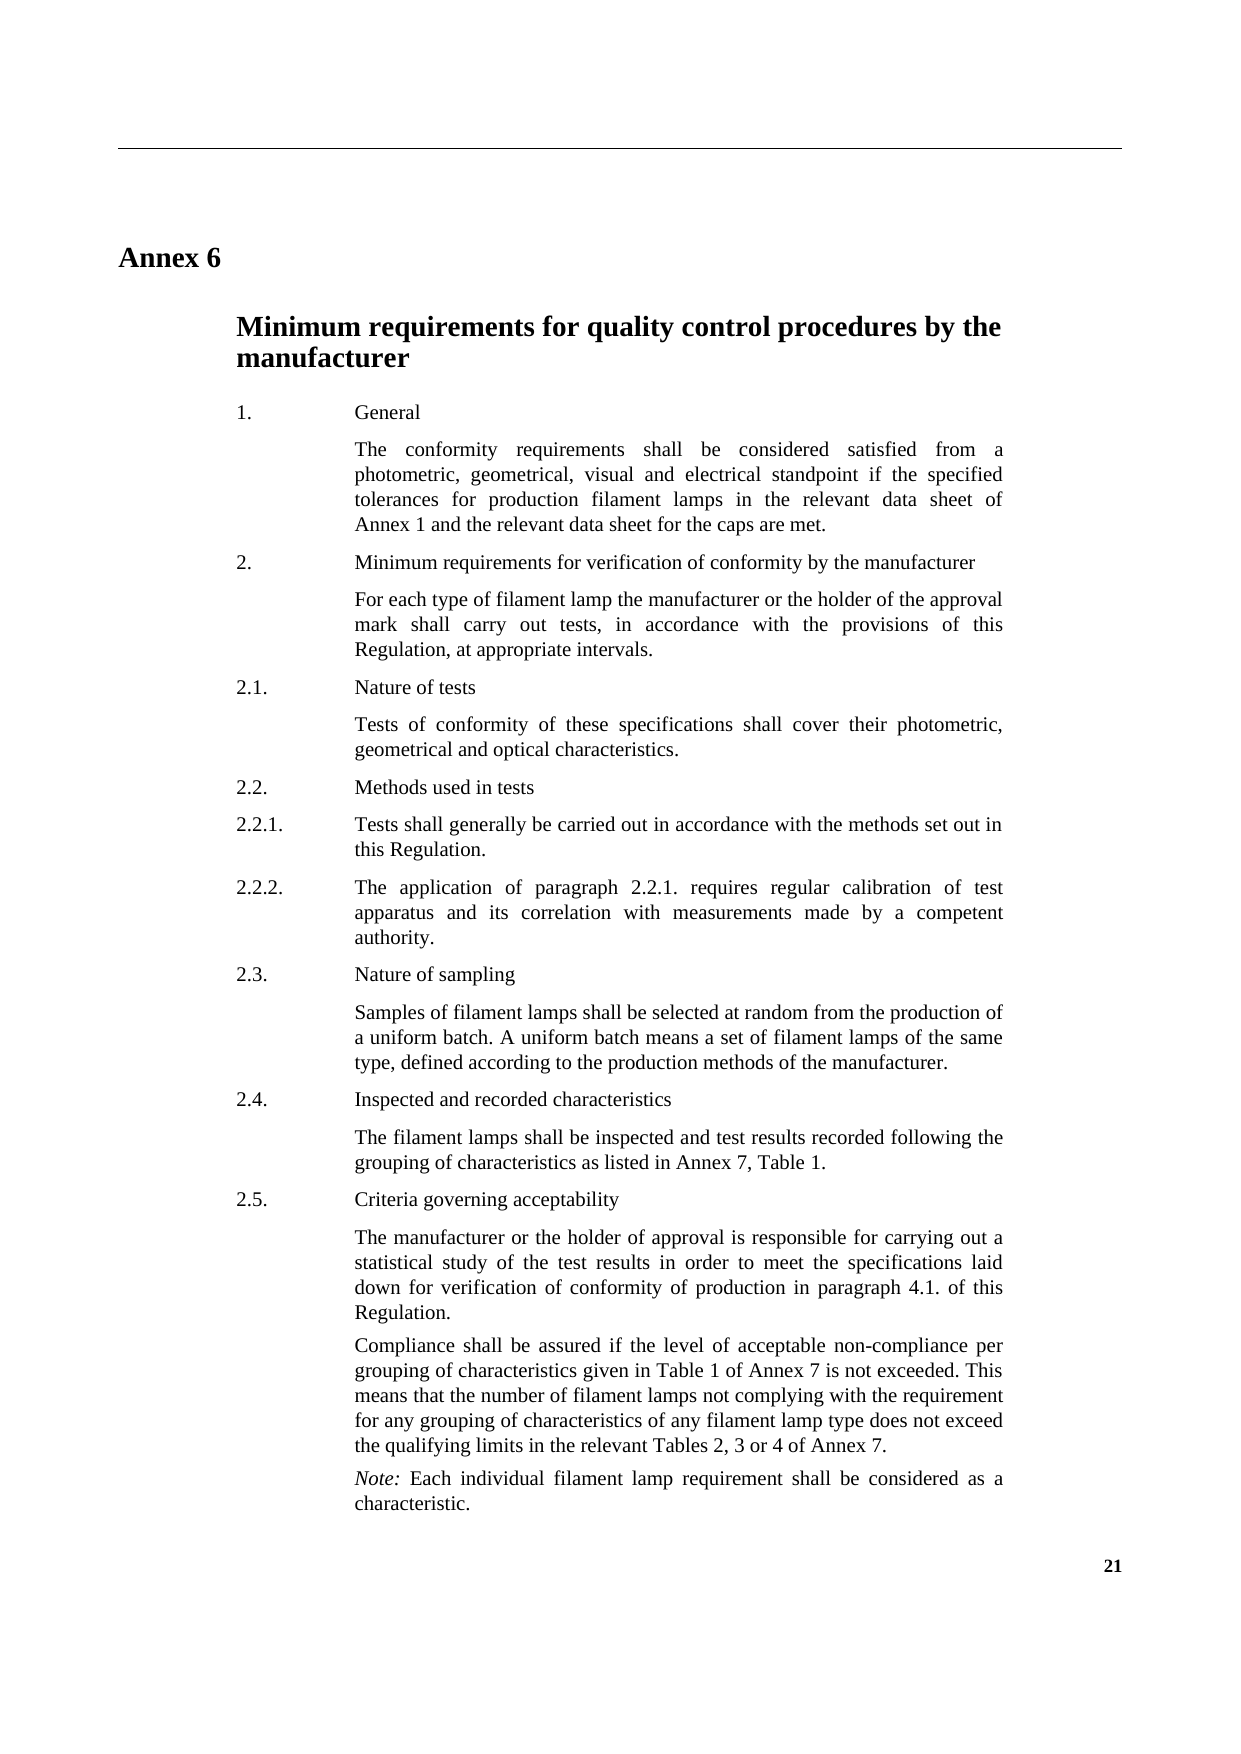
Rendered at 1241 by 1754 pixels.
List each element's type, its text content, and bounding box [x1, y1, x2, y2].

text 2.2.1. Tests shall generally be carried out in accordance with the methods set out in this Regulation. [236, 811, 1004, 861]
text Samples of filament lamps shall be selected at random from the production of a uniform batch. A uniform batch means a set of filament lamps of the same type, defined according to the production methods of the manufacturer. [236, 999, 1004, 1074]
text The conformity requirements shall be considered satisfied from a photometric, geometrical, visual and electrical standpoint if the specified tolerances for production filament lamps in the relevant data sheet of Annex 1 and the relevant data sheet for the caps are met. [236, 436, 1004, 536]
text 2.2. Methods used in tests [236, 774, 1004, 799]
text Minimum requirements for quality control procedures by the manufacturer [118, 311, 1004, 374]
text Note: Each individual filament lamp requirement shall be considered as a characteristic. [236, 1465, 1004, 1515]
text Tests of conformity of these specifications shall cover their photometric, geometrical and optical characteristics. [236, 711, 1004, 761]
text Compliance shall be assured if the level of acceptable non-compliance per grouping of characteristics given in Table 1 of Annex 7 is not exceeded. This means that the number of filament lamps not complying with the requirement for any grouping of characteristics of any filament lamp type does not exceed the qualifying limits in the relevant Tables 2, 3 or 4 of Annex 7. [236, 1332, 1004, 1457]
text The manufacturer or the holder of approval is responsible for carrying out a statistical study of the test results in order to meet the specifications laid down for verification of conformity of production in paragraph 4.1. of this Regulation. [236, 1224, 1004, 1324]
text 2.5. Criteria governing acceptability [236, 1186, 1004, 1211]
text Annex 6 [118, 242, 1004, 274]
text 2. Minimum requirements for verification of conformity by the manufacturer [236, 549, 1004, 574]
text 2.2.2. The application of paragraph 2.2.1. requires regular calibration of test apparatus and its correlation with measurements made by a competent authority. [236, 874, 1004, 949]
text 2.4. Inspected and recorded characteristics [236, 1086, 1004, 1111]
text 2.3. Nature of sampling [236, 961, 1004, 986]
text 2.1. Nature of tests [236, 674, 1004, 699]
text For each type of filament lamp the manufacturer or the holder of the approval mark shall carry out tests, in accordance with the provisions of this Regulation, at appropriate intervals. [236, 586, 1004, 661]
text 1. General [236, 399, 1004, 424]
text The filament lamps shall be inspected and test results recorded following the grouping of characteristics as listed in Annex 7, Table 1. [236, 1124, 1004, 1174]
